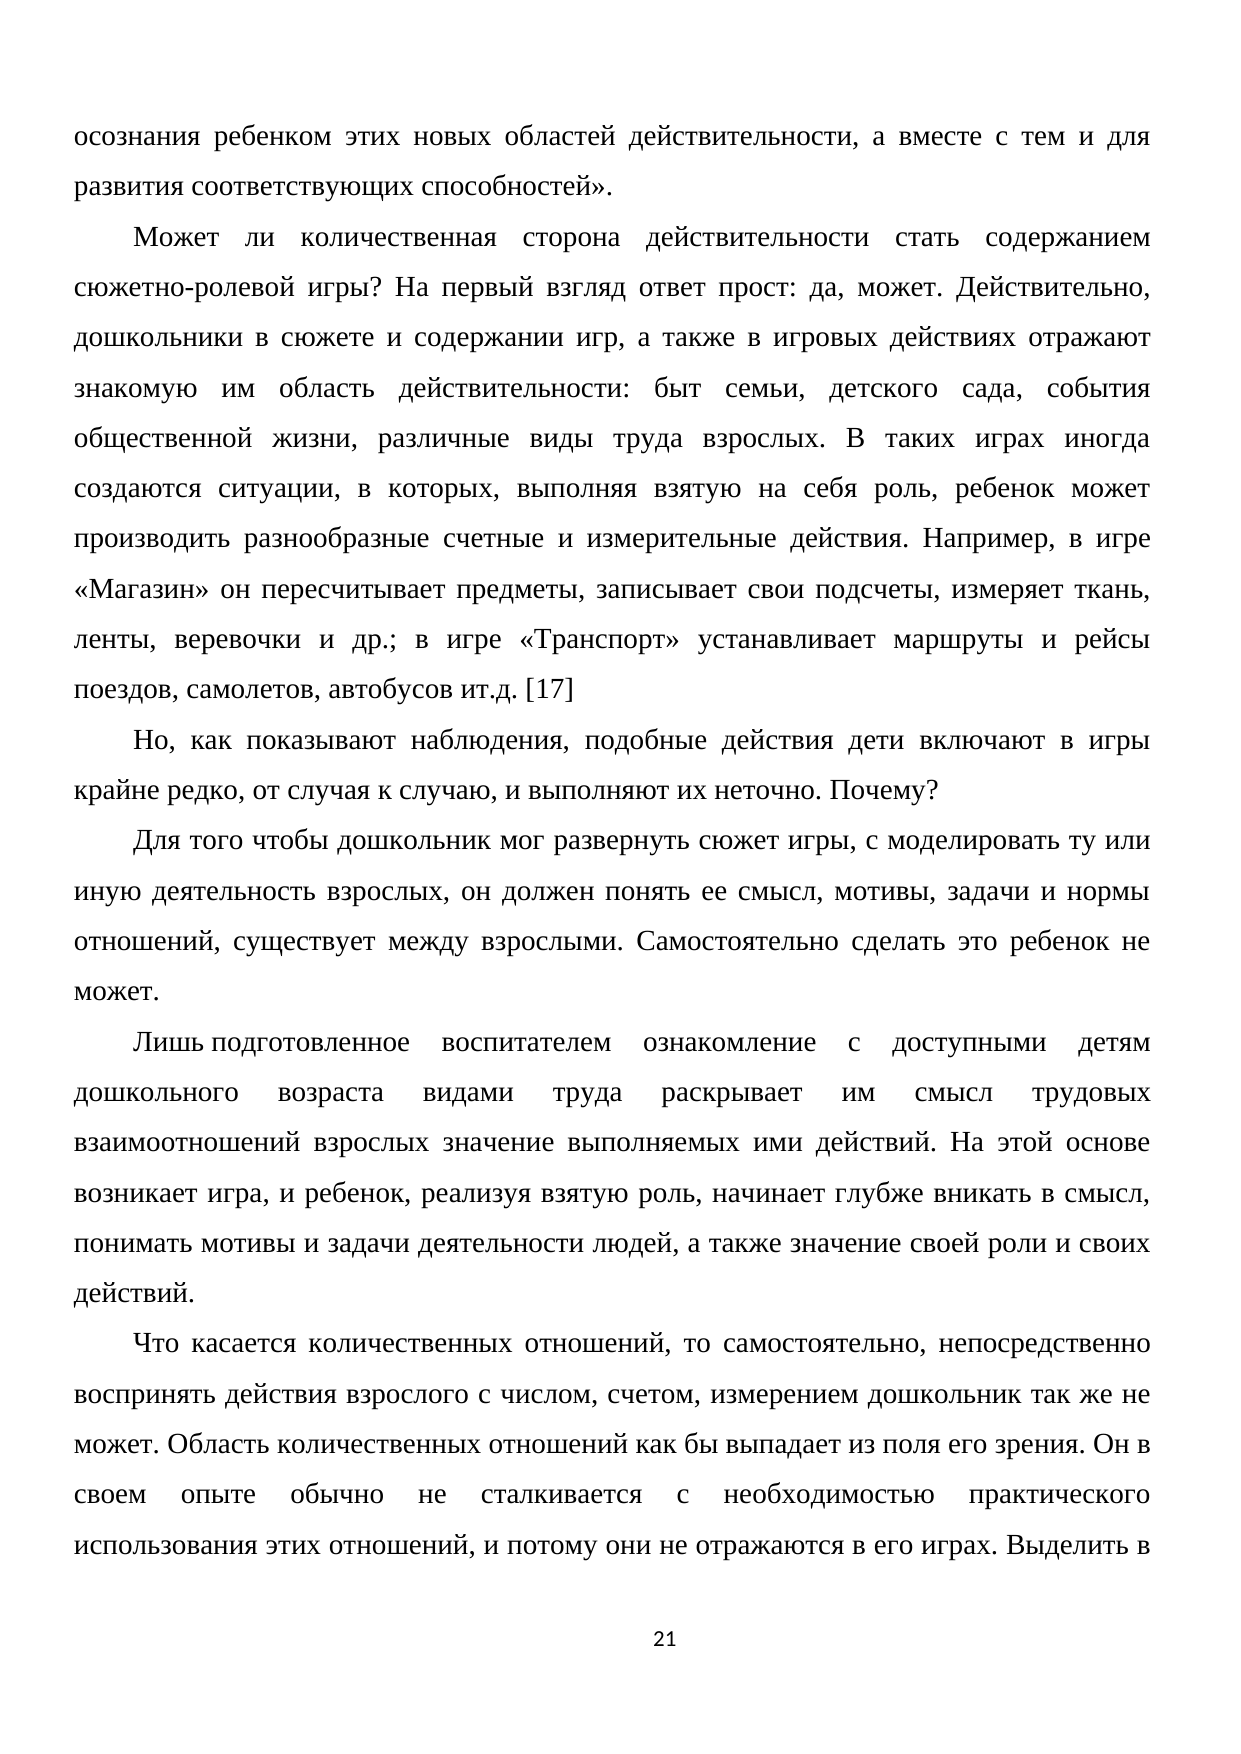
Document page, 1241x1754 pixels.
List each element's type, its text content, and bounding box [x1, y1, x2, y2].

text Лишь подготовленное воспитателем ознакомление с доступными детям дошкольного возраста видами труда раскрывает им смысл трудовых взаимоотношений взрослых значение выполняемых ими действий. На этой основе возникает игра, и ребенок, реализуя взятую роль, начинает глубже вникать в смысл, понимать мотивы и задачи деятельности людей, а также значение своей роли и своих действий. [74, 1024, 1152, 1309]
text Для того чтобы дошкольник мог развернуть сюжет игры, с моделировать ту или иную деятельность взрослых, он должен понять ее смысл, мотивы, задачи и нормы отношений, существует между взрослыми. Самостоятельно сделать это ребенок не может. [74, 822, 1152, 1007]
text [74, 1326, 1152, 1560]
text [74, 118, 1152, 202]
text Может ли количественная сторона действительности стать содержанием сюжетно-ролевой игры? На первый взгляд ответ прост: да, может. Действительно, дошкольники в сюжете и содержании игр, а также в игровых действиях отражают знакомую им область действительности: быт семьи, детского сада, события общественной жизни, различные виды труда взрослых. В таких играх иногда создаются ситуации, в которых, выполняя взятую на себя роль, ребенок может производить разнообразные счетные и измерительные действия. Например, в игре «Магазин» он пересчитывает предметы, записывает свои подсчеты, измеряет ткань, ленты, веревочки и др.; в игре «Транспорт» устанавливает маршруты и рейсы поездов, самолетов, автобусов ит.д. [17] [74, 219, 1152, 705]
text Но, как показывают наблюдения, подобные действия дети включают в игры крайне редко, от случая к случаю, и выполняют их неточно. Почему? [74, 722, 1152, 806]
